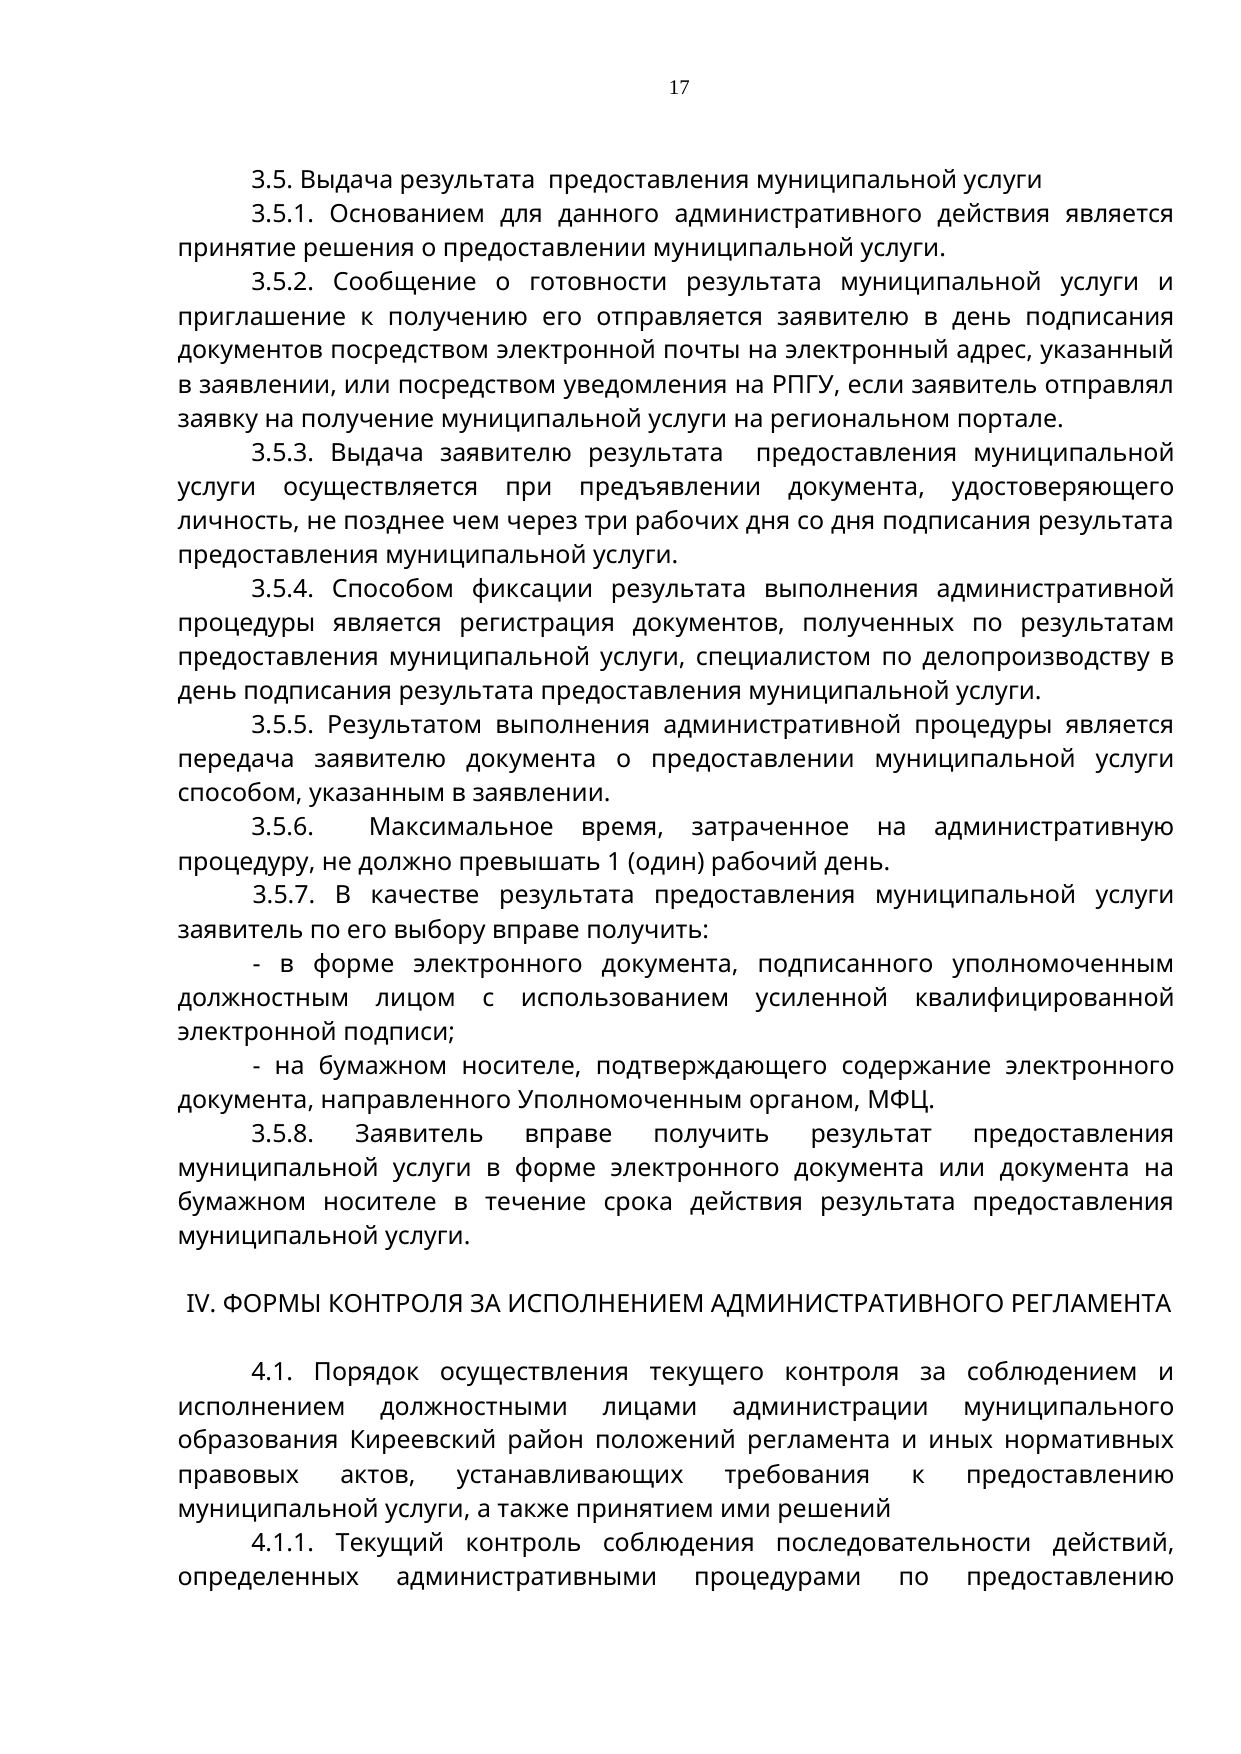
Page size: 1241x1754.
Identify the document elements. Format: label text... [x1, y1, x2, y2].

text 3.5.4. Способом фиксации результата выполнения административной процедуры является регистрация документов, полученных по результатам предоставления муниципальной услуги, специалистом по делопроизводству в день подписания результата предоставления муниципальной услуги. [177, 571, 1175, 707]
text 3.5.5. Результатом выполнения административной процедуры является передача заявителю документа о предоставлении муниципальной услуги способом, указанным в заявлении. [177, 707, 1175, 809]
text 3.5.1. Основанием для данного административного действия является принятие решения о предоставлении муниципальной услуги. [177, 196, 1175, 264]
text 3.5.7. В качестве результата предоставления муниципальной услуги заявитель по его выбору вправе получить: [177, 877, 1175, 945]
text - в форме электронного документа, подписанного уполномоченным должностным лицом с использованием усиленной квалифицированной электронной подписи; [177, 945, 1175, 1047]
text IV. ФОРМЫ КОНТРОЛЯ ЗА ИСПОЛНЕНИЕМ АДМИНИСТРАТИВНОГО РЕГЛАМЕНТА [177, 1286, 1181, 1320]
text 3.5.8. Заявитель вправе получить результат предоставления муниципальной услуги в форме электронного документа или документа на бумажном носителе в течение срока действия результата предоставления муниципальной услуги. [177, 1116, 1175, 1252]
text 4.1. Порядок осуществления текущего контроля за соблюдением и исполнением должностными лицами администрации муниципального образования Киреевский район положений регламента и иных нормативных правовых актов, устанавливающих требования к предоставлению муниципальной услуги, а также принятием ими решений [177, 1354, 1175, 1524]
text 3.5.3. Выдача заявителю результата предоставления муниципальной услуги осуществляется при предъявлении документа, удостоверяющего личность, не позднее чем через три рабочих дня со дня подписания результата предоставления муниципальной услуги. [177, 434, 1175, 571]
text 3.5.2. Сообщение о готовности результата муниципальной услуги и приглашение к получению его отправляется заявителю в день подписания документов посредством электронной почты на электронный адрес, указанный в заявлении, или посредством уведомления на РПГУ, если заявитель отправлял заявку на получение муниципальной услуги на региональном портале. [177, 264, 1175, 434]
text - на бумажном носителе, подтверждающего содержание электронного документа, направленного Уполномоченным органом, МФЦ. [177, 1047, 1175, 1116]
text 3.5. Выдача результата предоставления муниципальной услуги [177, 162, 1175, 196]
text 3.5.6. Максимальное время, затраченное на административную процедуру, не должно превышать 1 (один) рабочий день. [177, 809, 1175, 877]
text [177, 1524, 1175, 1592]
